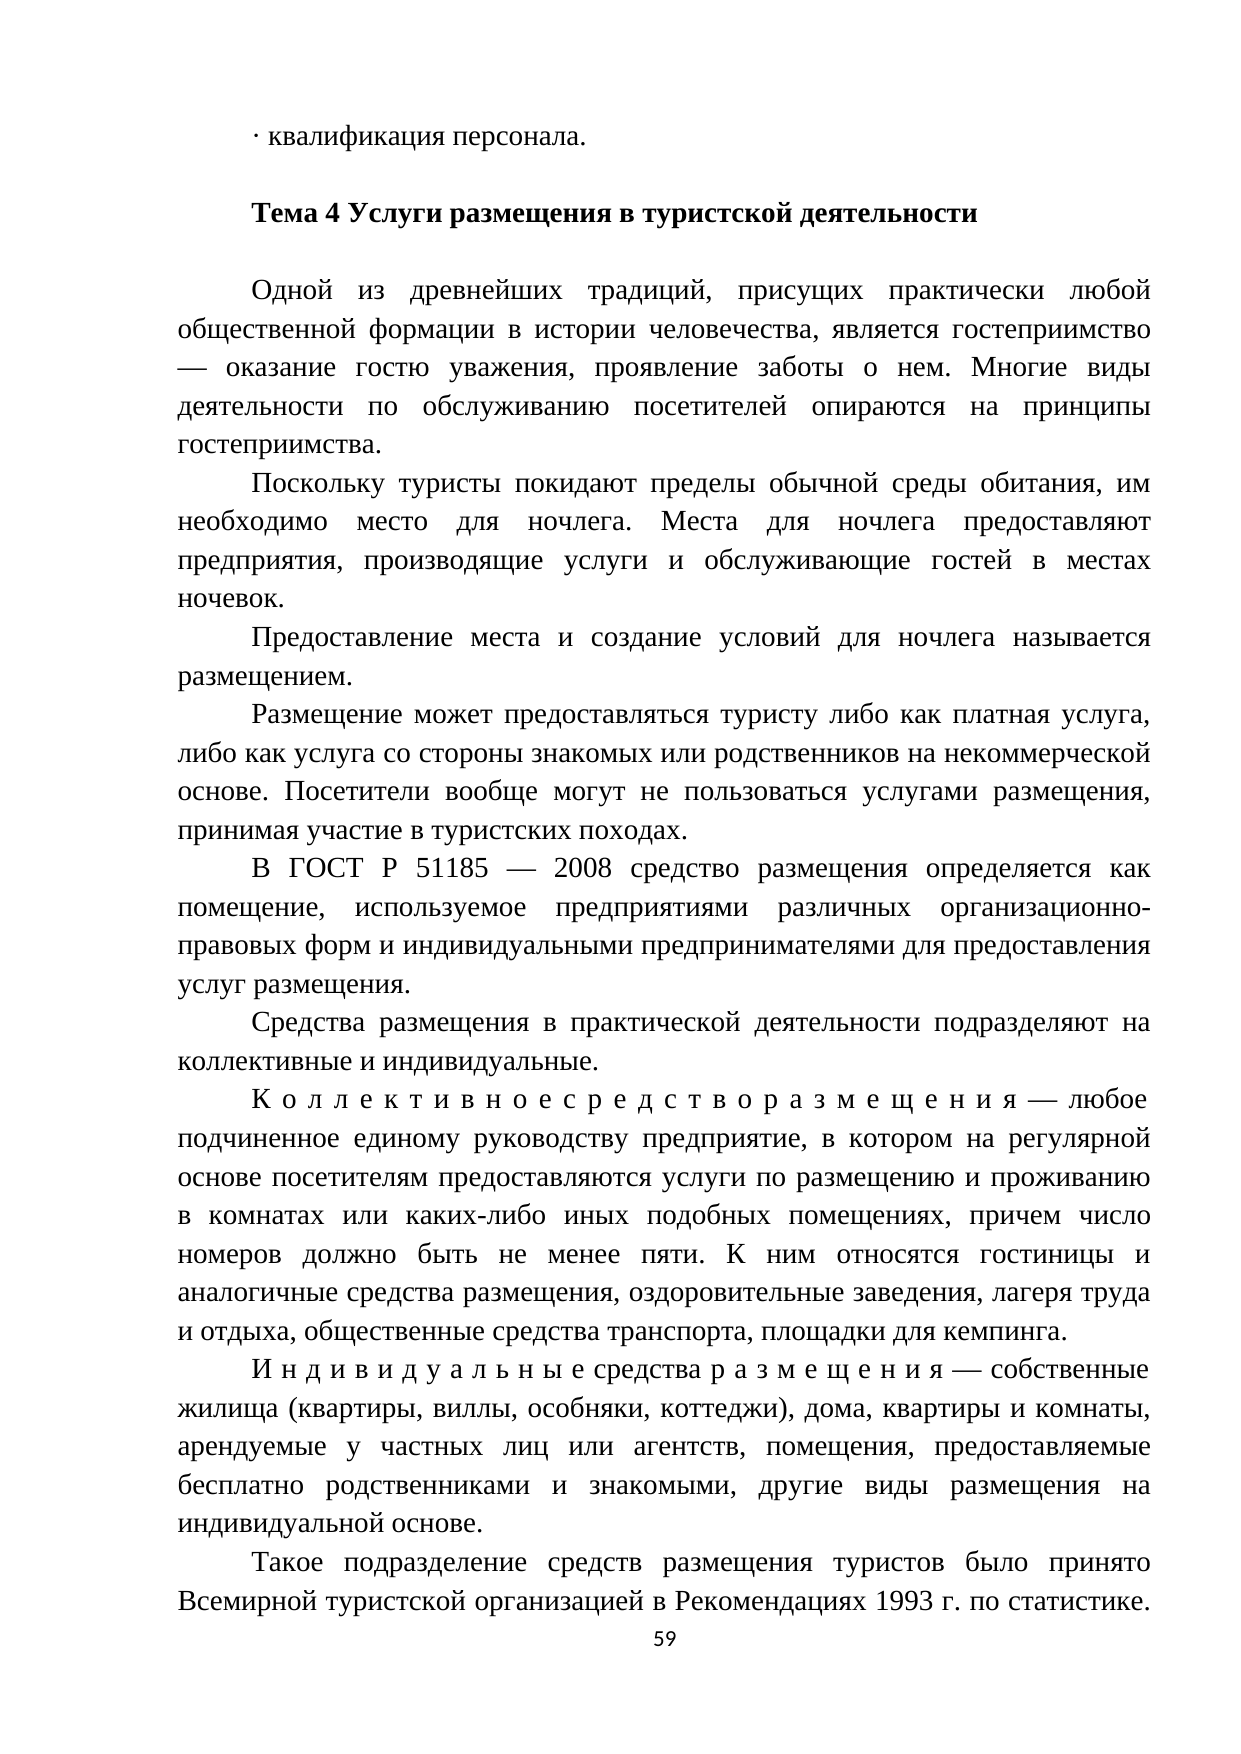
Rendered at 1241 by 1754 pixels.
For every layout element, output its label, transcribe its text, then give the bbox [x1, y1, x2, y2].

list Предоставление места и создание условий для ночлега называется размещением. [177, 619, 1152, 691]
list В ГОСТ Р 51185 — 2008 средство размещения определяется как помещение, используемое предприятиями различных организационно-правовых форм и индивидуальными предпринимателями для предоставления услуг размещения. [177, 850, 1152, 999]
list И н д и в и д у а л ь н ы е средства р а з м е щ е н и я — собственные жилища (квартиры, виллы, особняки, коттеджи), дома, квартиры и комнаты, арендуемые у частных лиц или агентств, помещения, предоставляемые бесплатно родственниками и знакомыми, другие виды размещения на индивидуальной основе. [177, 1351, 1152, 1539]
list Поскольку туристы покидают пределы обычной среды обитания, им необходимо место для ночлега. Места для ночлега предоставляют предприятия, производящие услуги и обслуживающие гостей в местах ночевок. [177, 465, 1152, 614]
list Размещение может предоставляться туристу либо как платная услуга, либо как услуга со стороны знакомых или родственников на некоммерческой основе. Посетители вообще могут не пользоваться услугами размещения, принимая участие в туристских походах. [177, 696, 1152, 845]
list Тема 4 Услуги размещения в туристской деятельности [177, 195, 1152, 229]
list · квалификация персонала. [177, 118, 1152, 152]
list К о л л е к т и в н о е с р е д с т в о р а з м е щ е н и я — любое подчиненное единому руководству предприятие, в котором на регулярной основе посетителям предоставляются услуги по размещению и проживанию в комнатах или каких-либо иных подобных помещениях, причем число номеров должно быть не менее пяти. К ним относятся гостиницы и аналогичные средства размещения, оздоровительные заведения, лагеря труда и отдыха, общественные средства транспорта, площадки для кемпинга. [177, 1082, 1152, 1346]
list Средства размещения в практической деятельности подразделяют на коллективные и индивидуальные. [177, 1004, 1152, 1077]
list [177, 1544, 1152, 1616]
list Одной из древнейших традиций, присущих практически любой общественной формации в истории человечества, является гостеприимство — оказание гостю уважения, проявление заботы о нем. Многие виды деятельности по обслуживанию посетителей опираются на принципы гостеприимства. [177, 272, 1152, 460]
